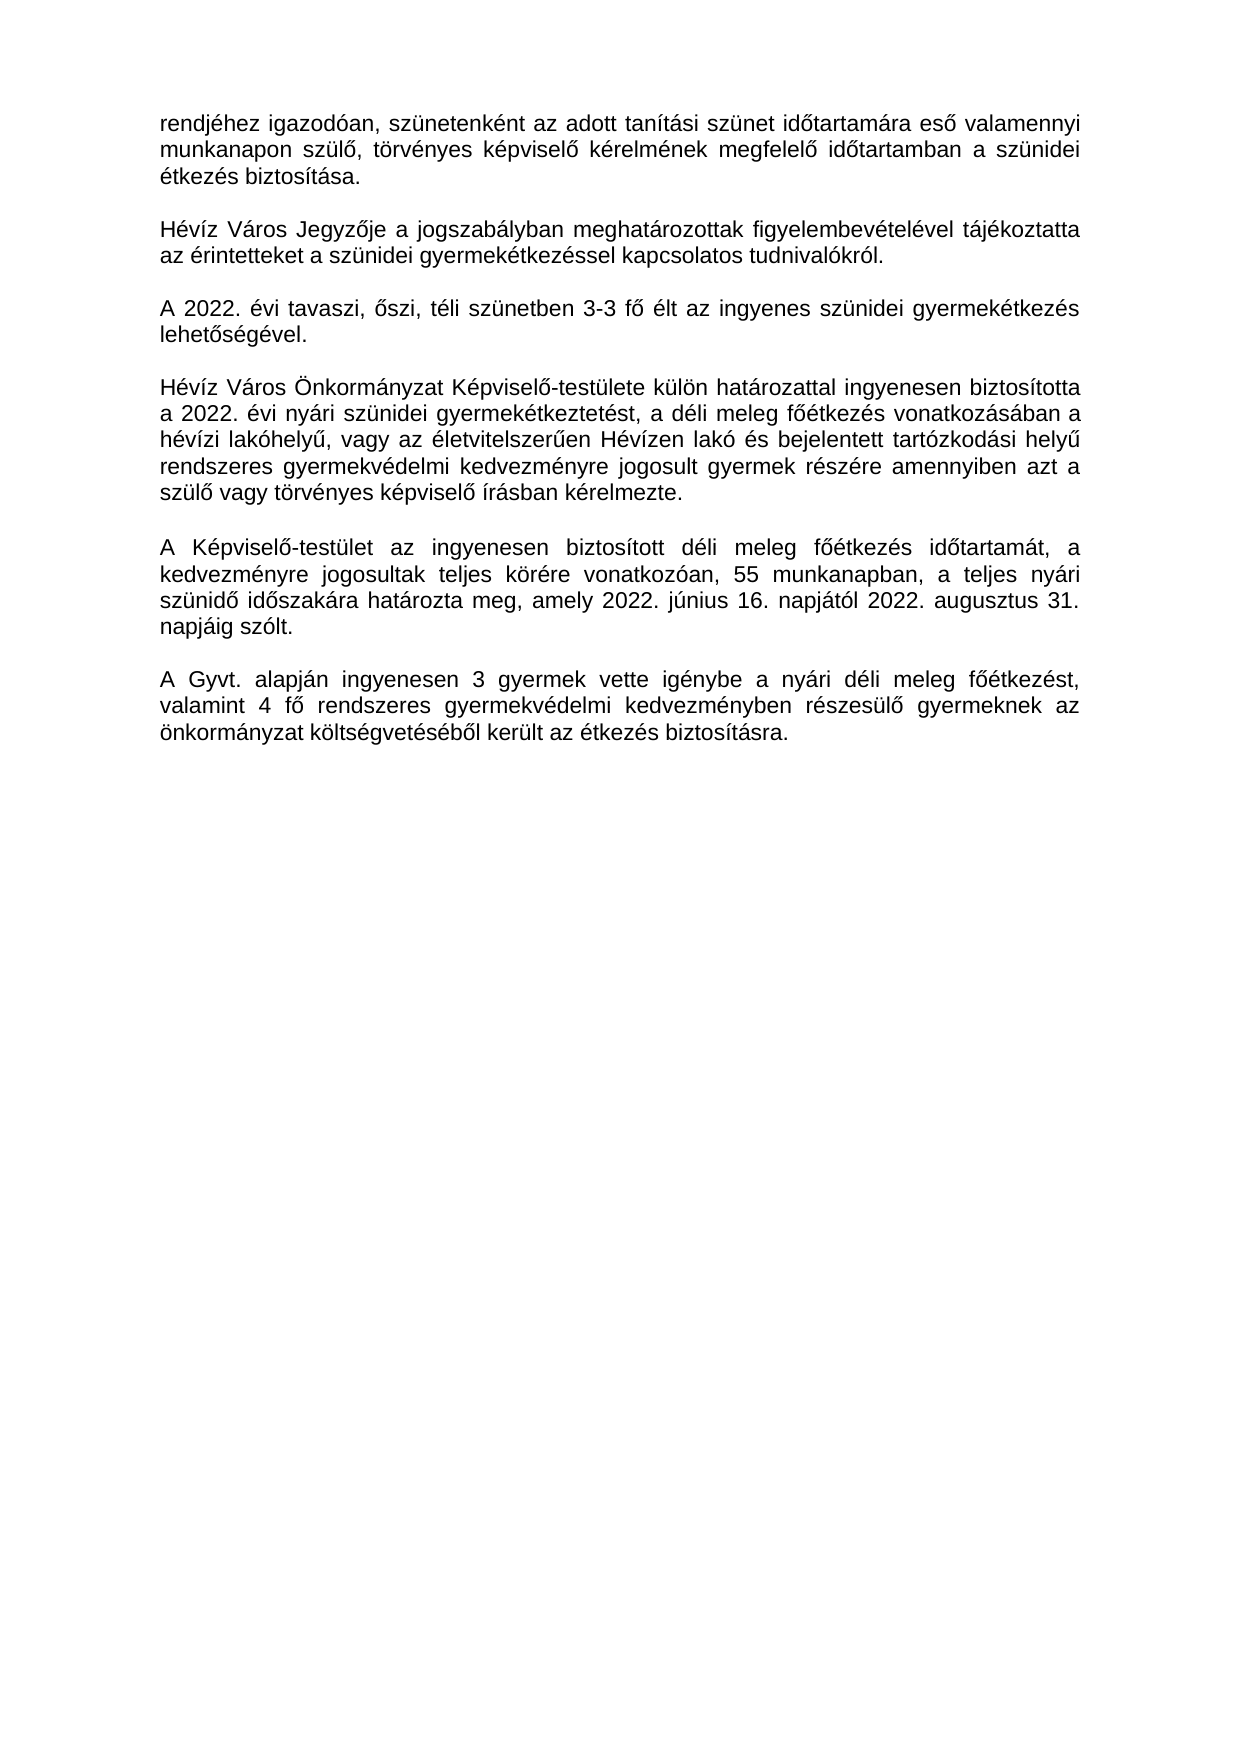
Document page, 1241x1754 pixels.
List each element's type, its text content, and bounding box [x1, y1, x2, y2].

text A Képviselő-testület az ingyenesen biztosított déli meleg főétkezés időtartamát, a kedvezményre jogosultak teljes körére vonatkozóan, 55 munkanapban, a teljes nyári szünidő időszakára határozta meg, amely 2022. június 16. napjától 2022. augusztus 31. napjáig szólt. [159, 534, 1081, 639]
text A Gyvt. alapján ingyenesen 3 gyermek vette igénybe a nyári déli meleg főétkezést, valamint 4 fő rendszeres gyermekvédelmi kedvezményben részesülő gyermeknek az önkormányzat költségvetéséből került az étkezés biztosításra. [159, 666, 1081, 745]
text Hévíz Város Jegyzője a jogszabályban meghatározottak figyelembevételével tájékoztatta az érintetteket a szünidei gyermekétkezéssel kapcsolatos tudnivalókról. [159, 216, 1081, 268]
text A 2022. évi tavaszi, őszi, téli szünetben 3-3 fő élt az ingyenes szünidei gyermekétkezés lehetőségével. [159, 294, 1081, 347]
subtitle Hévíz Város Önkormányzat Képviselő-testülete külön határozattal ingyenesen biztosította a 2022. évi nyári szünidei gyermekétkeztetést, a déli meleg főétkezés vonatkozásában a hévízi lakóhelyű, vagy az életvitelszerűen Hévízen lakó és bejelentett tartózkodási helyű rendszeres gyermekvédelmi kedvezményre jogosult gyermek részére amennyiben azt a szülő vagy törvényes képviselő írásban kérelmezte. [159, 374, 1081, 505]
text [159, 110, 1081, 189]
